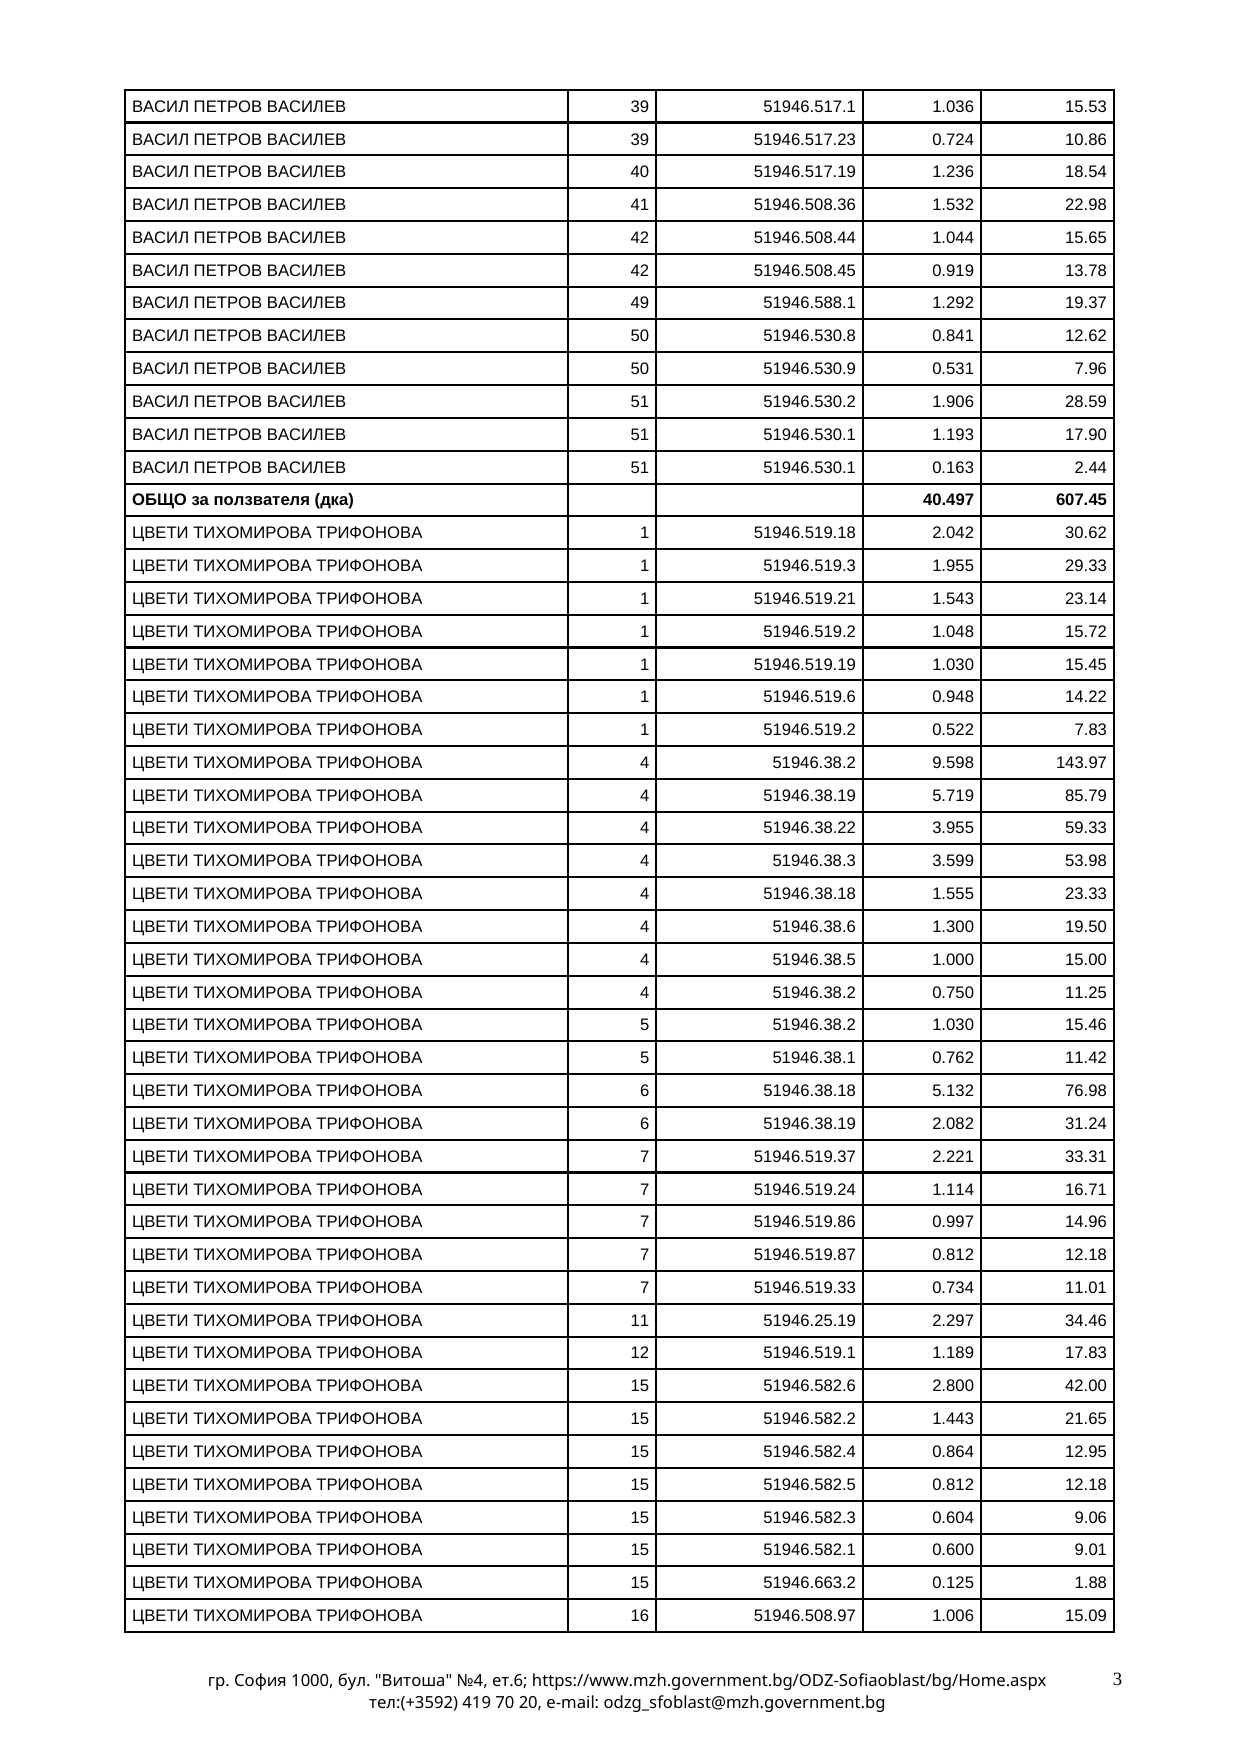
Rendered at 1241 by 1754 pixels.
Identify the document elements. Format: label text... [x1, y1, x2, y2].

table_cell 51946.519.87 [657, 1239, 862, 1270]
table_cell 1.114 [864, 1174, 980, 1204]
table_cell ВАСИЛ ПЕТРОВ ВАСИЛЕВ [126, 386, 567, 417]
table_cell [126, 1600, 567, 1631]
table_cell 11 [569, 1305, 655, 1336]
table_cell 50 [569, 353, 655, 384]
table_cell 2.297 [864, 1305, 980, 1336]
table_cell 51946.588.1 [657, 288, 862, 318]
table_cell 1.443 [864, 1403, 980, 1434]
table_cell 51946.517.1 [657, 91, 862, 121]
table_cell ЦВЕТИ ТИХОМИРОВА ТРИФОНОВА [126, 1174, 567, 1204]
table_cell 40.497 [864, 485, 980, 515]
table_cell 51946.530.1 [657, 452, 862, 482]
table_cell 31.24 [982, 1108, 1113, 1139]
table_cell 0.125 [864, 1567, 980, 1598]
table_cell ЦВЕТИ ТИХОМИРОВА ТРИФОНОВА [126, 780, 567, 811]
table_cell 3.955 [864, 813, 980, 843]
table_cell 51946.519.18 [657, 517, 862, 548]
table_cell ЦВЕТИ ТИХОМИРОВА ТРИФОНОВА [126, 1469, 567, 1499]
table_cell 51946.582.2 [657, 1403, 862, 1434]
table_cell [126, 91, 567, 121]
table_cell ЦВЕТИ ТИХОМИРОВА ТРИФОНОВА [126, 1075, 567, 1106]
table_cell 7 [569, 1141, 655, 1171]
table_cell 1.006 [864, 1600, 980, 1631]
table_cell 1 [569, 616, 655, 646]
table_cell ЦВЕТИ ТИХОМИРОВА ТРИФОНОВА [126, 1042, 567, 1073]
table_cell 15.53 [982, 91, 1113, 121]
table_cell 15.46 [982, 1010, 1113, 1040]
table_cell 51946.38.6 [657, 911, 862, 942]
table_cell 7 [569, 1272, 655, 1303]
table_cell 51946.38.19 [657, 780, 862, 811]
table_cell ЦВЕТИ ТИХОМИРОВА ТРИФОНОВА [126, 714, 567, 745]
table_cell 0.812 [864, 1239, 980, 1270]
table_cell 1.030 [864, 649, 980, 679]
table_cell 15.00 [982, 944, 1113, 974]
table_cell 1.044 [864, 222, 980, 253]
table_cell 42 [569, 222, 655, 253]
table_cell 4 [569, 878, 655, 909]
table_cell 51946.38.5 [657, 944, 862, 974]
table_cell 1.292 [864, 288, 980, 318]
table_cell 0.762 [864, 1042, 980, 1073]
table_cell ЦВЕТИ ТИХОМИРОВА ТРИФОНОВА [126, 977, 567, 1007]
table_cell 15 [569, 1436, 655, 1467]
table_cell ВАСИЛ ПЕТРОВ ВАСИЛЕВ [126, 255, 567, 286]
table_cell 4 [569, 911, 655, 942]
table_cell 50 [569, 320, 655, 351]
table_cell 2.082 [864, 1108, 980, 1139]
table_cell 51946.519.37 [657, 1141, 862, 1171]
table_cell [126, 124, 567, 154]
table_cell 51946.38.22 [657, 813, 862, 843]
table_cell 42 [569, 255, 655, 286]
table_cell 51946.519.21 [657, 583, 862, 614]
table_cell 7 [569, 1206, 655, 1237]
table_cell 0.600 [864, 1535, 980, 1565]
table_cell 4 [569, 845, 655, 876]
table_cell 51946.508.44 [657, 222, 862, 253]
table_cell 7 [569, 1239, 655, 1270]
table_cell 51946.38.18 [657, 878, 862, 909]
table_cell ЦВЕТИ ТИХОМИРОВА ТРИФОНОВА [126, 1502, 567, 1532]
table_cell 51946.519.2 [657, 714, 862, 745]
table_cell 0.750 [864, 977, 980, 1007]
table_cell 9.598 [864, 747, 980, 778]
table_cell 12.62 [982, 320, 1113, 351]
table_cell 9.01 [982, 1535, 1113, 1565]
table_cell 0.163 [864, 452, 980, 482]
table_cell 23.14 [982, 583, 1113, 614]
table_cell 1.955 [864, 550, 980, 581]
table_cell 19.50 [982, 911, 1113, 942]
table_cell 51946.38.18 [657, 1075, 862, 1106]
table_cell ЦВЕТИ ТИХОМИРОВА ТРИФОНОВА [126, 747, 567, 778]
table_cell 41 [569, 189, 655, 220]
table_cell 1.555 [864, 878, 980, 909]
table_cell 51946.517.23 [657, 124, 862, 154]
table_cell 5.719 [864, 780, 980, 811]
table_cell 51946.519.3 [657, 550, 862, 581]
table_cell 51946.663.2 [657, 1567, 862, 1598]
table_cell 51946.38.2 [657, 977, 862, 1007]
table_cell 30.62 [982, 517, 1113, 548]
table_cell 15.65 [982, 222, 1113, 253]
table_cell 59.33 [982, 813, 1113, 843]
table_cell 6 [569, 1075, 655, 1106]
table_cell 51946.519.2 [657, 616, 862, 646]
table_cell 17.83 [982, 1338, 1113, 1368]
table_cell 12.18 [982, 1469, 1113, 1499]
table_cell 33.31 [982, 1141, 1113, 1171]
table_cell 0.531 [864, 353, 980, 384]
table_cell 15 [569, 1469, 655, 1499]
table_cell 15.45 [982, 649, 1113, 679]
table_cell 15.72 [982, 616, 1113, 646]
table_cell 4 [569, 977, 655, 1007]
table_cell 51946.38.2 [657, 1010, 862, 1040]
table_cell 0.864 [864, 1436, 980, 1467]
table_cell ЦВЕТИ ТИХОМИРОВА ТРИФОНОВА [126, 1239, 567, 1270]
table_cell ЦВЕТИ ТИХОМИРОВА ТРИФОНОВА [126, 1108, 567, 1139]
table_cell 19.37 [982, 288, 1113, 318]
table_cell 1.030 [864, 1010, 980, 1040]
table_cell ВАСИЛ ПЕТРОВ ВАСИЛЕВ [126, 288, 567, 318]
table_cell 51946.582.6 [657, 1370, 862, 1401]
table_cell 11.01 [982, 1272, 1113, 1303]
table_cell ВАСИЛ ПЕТРОВ ВАСИЛЕВ [126, 156, 567, 187]
table_cell ЦВЕТИ ТИХОМИРОВА ТРИФОНОВА [126, 813, 567, 843]
table_cell 4 [569, 747, 655, 778]
table_cell ЦВЕТИ ТИХОМИРОВА ТРИФОНОВА [126, 649, 567, 679]
table_cell 12 [569, 1338, 655, 1368]
table_cell ВАСИЛ ПЕТРОВ ВАСИЛЕВ [126, 189, 567, 220]
table_cell 2.221 [864, 1141, 980, 1171]
table_cell 51946.38.2 [657, 747, 862, 778]
table_cell 15 [569, 1403, 655, 1434]
table_cell 4 [569, 944, 655, 974]
table_cell 51946.519.86 [657, 1206, 862, 1237]
table_cell 14.22 [982, 681, 1113, 712]
table_cell 1 [569, 583, 655, 614]
table_cell 1.048 [864, 616, 980, 646]
table_cell ВАСИЛ ПЕТРОВ ВАСИЛЕВ [126, 320, 567, 351]
table_cell 12.18 [982, 1239, 1113, 1270]
table_cell 4 [569, 813, 655, 843]
table_cell ЦВЕТИ ТИХОМИРОВА ТРИФОНОВА [126, 1567, 567, 1598]
table_cell 51946.519.6 [657, 681, 862, 712]
table_cell 9.06 [982, 1502, 1113, 1532]
table_cell 7.83 [982, 714, 1113, 745]
table_cell ЦВЕТИ ТИХОМИРОВА ТРИФОНОВА [126, 1436, 567, 1467]
table_cell ЦВЕТИ ТИХОМИРОВА ТРИФОНОВА [126, 1305, 567, 1336]
table_cell 1.88 [982, 1567, 1113, 1598]
table_cell 15 [569, 1567, 655, 1598]
table_cell 0.841 [864, 320, 980, 351]
table_cell 76.98 [982, 1075, 1113, 1106]
table_cell ЦВЕТИ ТИХОМИРОВА ТРИФОНОВА [126, 1141, 567, 1171]
table_cell 51946.38.1 [657, 1042, 862, 1073]
table_cell 1 [569, 681, 655, 712]
table_cell ЦВЕТИ ТИХОМИРОВА ТРИФОНОВА [126, 583, 567, 614]
table_cell 14.96 [982, 1206, 1113, 1237]
table_cell 5 [569, 1010, 655, 1040]
table_cell ЦВЕТИ ТИХОМИРОВА ТРИФОНОВА [126, 1338, 567, 1368]
table_cell 0.948 [864, 681, 980, 712]
table_cell 51946.508.36 [657, 189, 862, 220]
table_cell 51946.519.19 [657, 649, 862, 679]
table_cell 16 [569, 1600, 655, 1631]
table_cell 13.78 [982, 255, 1113, 286]
table_cell 4 [569, 780, 655, 811]
table_cell ЦВЕТИ ТИХОМИРОВА ТРИФОНОВА [126, 845, 567, 876]
table_cell 51946.582.1 [657, 1535, 862, 1565]
table_cell ЦВЕТИ ТИХОМИРОВА ТРИФОНОВА [126, 1370, 567, 1401]
table_cell 34.46 [982, 1305, 1113, 1336]
table_cell 5.132 [864, 1075, 980, 1106]
table_cell 39 [569, 91, 655, 121]
table_cell 51946.530.8 [657, 320, 862, 351]
table_cell 11.25 [982, 977, 1113, 1007]
table_cell 85.79 [982, 780, 1113, 811]
table_cell 607.45 [982, 485, 1113, 515]
table_cell 0.812 [864, 1469, 980, 1499]
table_cell 1.189 [864, 1338, 980, 1368]
table_cell 15 [569, 1535, 655, 1565]
table_cell 0.734 [864, 1272, 980, 1303]
table_cell 10.86 [982, 124, 1113, 154]
table_cell 42.00 [982, 1370, 1113, 1401]
table_cell 1.906 [864, 386, 980, 417]
table_cell 6 [569, 1108, 655, 1139]
table_cell 51946.38.3 [657, 845, 862, 876]
table_cell 51946.530.9 [657, 353, 862, 384]
table_cell 51 [569, 419, 655, 449]
table_cell 53.98 [982, 845, 1113, 876]
table_cell 51946.519.24 [657, 1174, 862, 1204]
table_cell ВАСИЛ ПЕТРОВ ВАСИЛЕВ [126, 419, 567, 449]
table_cell ЦВЕТИ ТИХОМИРОВА ТРИФОНОВА [126, 1272, 567, 1303]
table_cell 11.42 [982, 1042, 1113, 1073]
table_cell 1.300 [864, 911, 980, 942]
table_cell 40 [569, 156, 655, 187]
table_cell ВАСИЛ ПЕТРОВ ВАСИЛЕВ [126, 222, 567, 253]
table_cell 1.193 [864, 419, 980, 449]
table_cell ЦВЕТИ ТИХОМИРОВА ТРИФОНОВА [126, 616, 567, 646]
table_cell ЦВЕТИ ТИХОМИРОВА ТРИФОНОВА [126, 681, 567, 712]
table_cell ЦВЕТИ ТИХОМИРОВА ТРИФОНОВА [126, 1535, 567, 1565]
table_cell 51946.582.4 [657, 1436, 862, 1467]
table_cell ВАСИЛ ПЕТРОВ ВАСИЛЕВ [126, 353, 567, 384]
table_cell ВАСИЛ ПЕТРОВ ВАСИЛЕВ [126, 452, 567, 482]
table_cell 12.95 [982, 1436, 1113, 1467]
table_cell 51946.530.1 [657, 419, 862, 449]
table_cell 0.997 [864, 1206, 980, 1237]
table_cell 1 [569, 550, 655, 581]
table_cell 1 [569, 714, 655, 745]
table_cell 5 [569, 1042, 655, 1073]
table_cell [569, 485, 655, 515]
table_cell 51946.582.5 [657, 1469, 862, 1499]
table_cell ЦВЕТИ ТИХОМИРОВА ТРИФОНОВА [126, 944, 567, 974]
table_cell ЦВЕТИ ТИХОМИРОВА ТРИФОНОВА [126, 1206, 567, 1237]
table_cell [657, 485, 862, 515]
table_cell 15.09 [982, 1600, 1113, 1631]
table_cell 1.000 [864, 944, 980, 974]
table_cell 17.90 [982, 419, 1113, 449]
table_cell 1 [569, 517, 655, 548]
table_cell 3.599 [864, 845, 980, 876]
table_cell 143.97 [982, 747, 1113, 778]
table_cell ЦВЕТИ ТИХОМИРОВА ТРИФОНОВА [126, 911, 567, 942]
table_cell 51946.508.97 [657, 1600, 862, 1631]
table_cell 51946.508.45 [657, 255, 862, 286]
table_cell 1 [569, 649, 655, 679]
table_cell 1.532 [864, 189, 980, 220]
table_cell 15 [569, 1502, 655, 1532]
table_cell 2.800 [864, 1370, 980, 1401]
table_cell 0.919 [864, 255, 980, 286]
table_cell ЦВЕТИ ТИХОМИРОВА ТРИФОНОВА [126, 1403, 567, 1434]
table_cell 51946.38.19 [657, 1108, 862, 1139]
table_cell 23.33 [982, 878, 1113, 909]
table_cell 51946.25.19 [657, 1305, 862, 1336]
table_cell 1.543 [864, 583, 980, 614]
table_cell 51946.517.19 [657, 156, 862, 187]
table_cell 22.98 [982, 189, 1113, 220]
table_cell 51946.530.2 [657, 386, 862, 417]
table_cell 28.59 [982, 386, 1113, 417]
table_cell 7 [569, 1174, 655, 1204]
table_cell 1.036 [864, 91, 980, 121]
table_cell 51946.582.3 [657, 1502, 862, 1532]
table_cell 51 [569, 452, 655, 482]
table_cell 15 [569, 1370, 655, 1401]
table_cell 29.33 [982, 550, 1113, 581]
table_cell ОБЩО за ползвателя (дка) [126, 485, 567, 515]
table_cell 1.236 [864, 156, 980, 187]
table_cell ЦВЕТИ ТИХОМИРОВА ТРИФОНОВА [126, 1010, 567, 1040]
table_cell 51946.519.33 [657, 1272, 862, 1303]
table_cell 21.65 [982, 1403, 1113, 1434]
table_cell 18.54 [982, 156, 1113, 187]
table_cell 0.724 [864, 124, 980, 154]
table_cell 0.604 [864, 1502, 980, 1532]
table_cell 51 [569, 386, 655, 417]
table_cell 2.44 [982, 452, 1113, 482]
table_cell 0.522 [864, 714, 980, 745]
table_cell 39 [569, 124, 655, 154]
table_cell 2.042 [864, 517, 980, 548]
table_cell 49 [569, 288, 655, 318]
table_cell 16.71 [982, 1174, 1113, 1204]
table_cell ЦВЕТИ ТИХОМИРОВА ТРИФОНОВА [126, 878, 567, 909]
table_cell 51946.519.1 [657, 1338, 862, 1368]
table_cell 7.96 [982, 353, 1113, 384]
table_cell ЦВЕТИ ТИХОМИРОВА ТРИФОНОВА [126, 517, 567, 548]
table_cell ЦВЕТИ ТИХОМИРОВА ТРИФОНОВА [126, 550, 567, 581]
